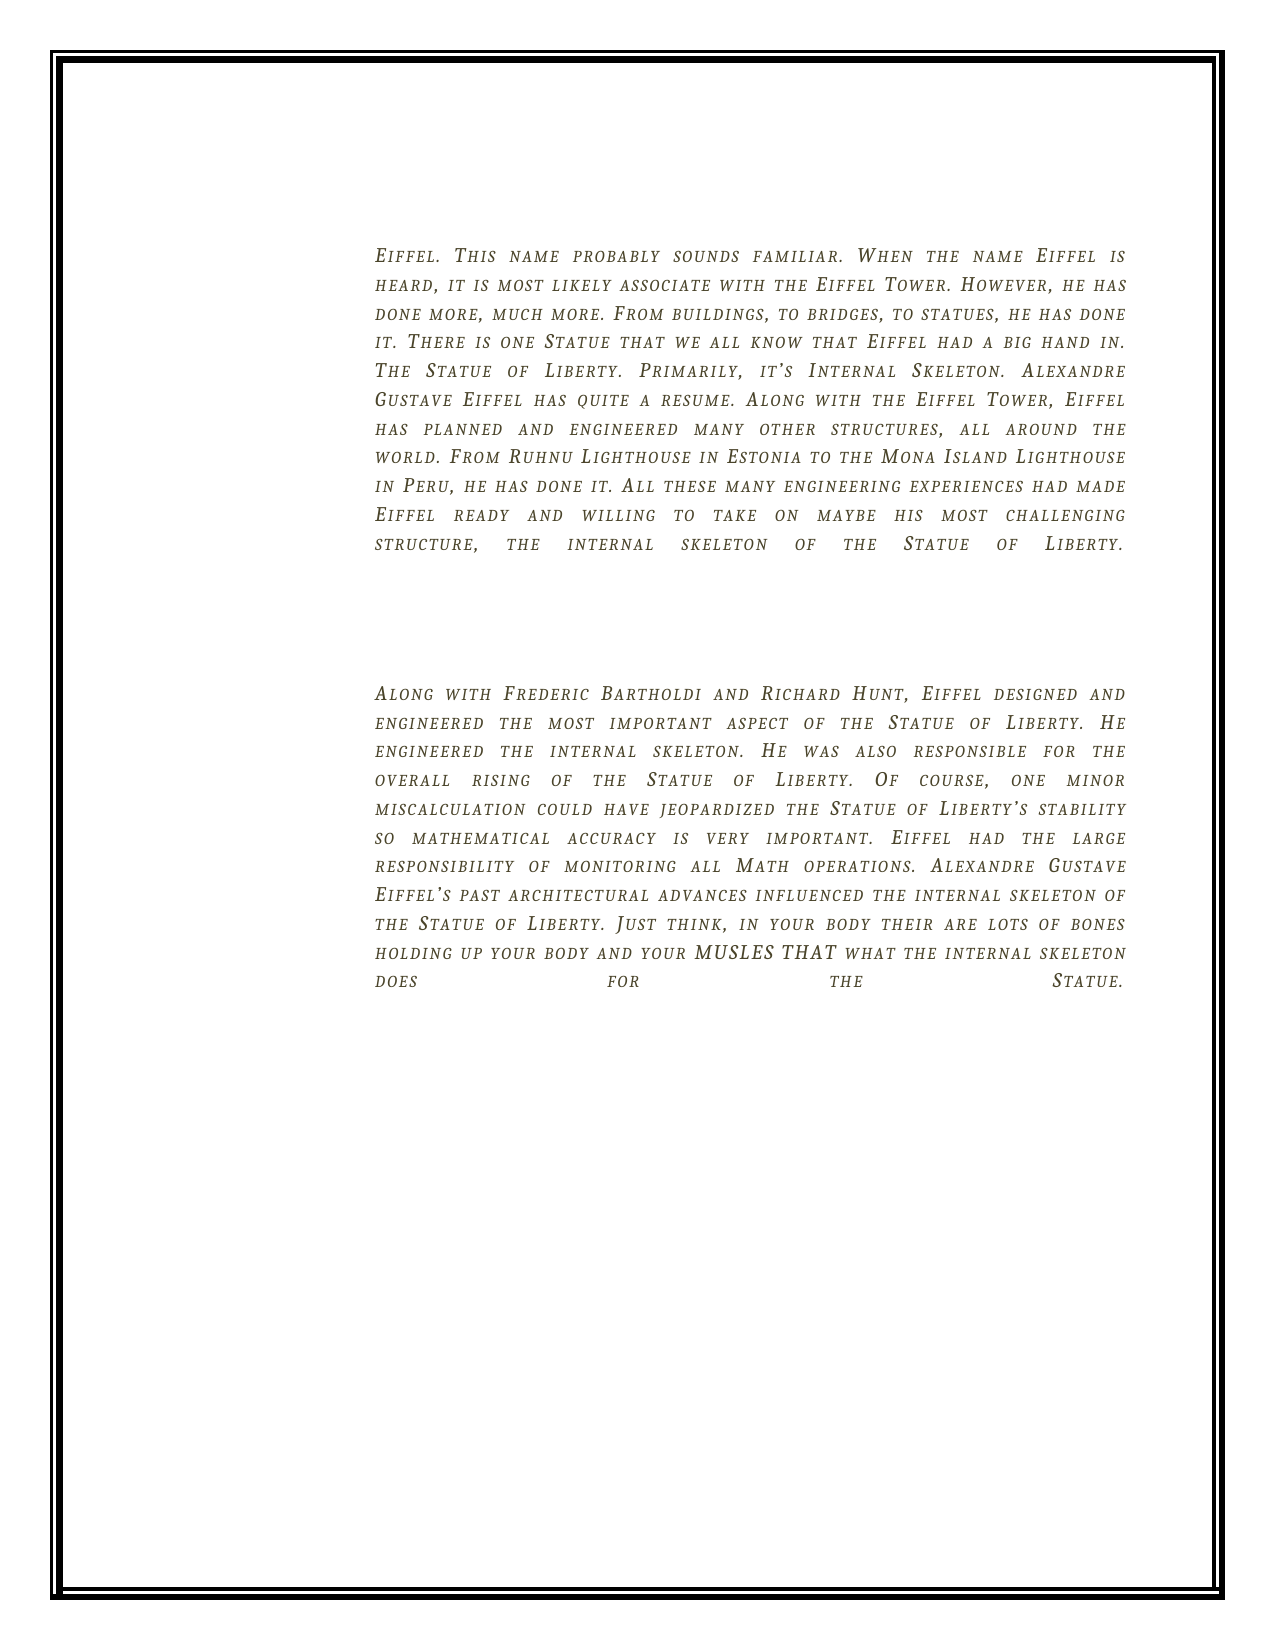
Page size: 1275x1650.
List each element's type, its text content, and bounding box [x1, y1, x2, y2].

text Eiffel. This name probably sounds familiar. When the name Eiffel is heard, it is most likely associate with the Eiffel Tower. However, he has done more, much more. From buildings, to bridges, to statues, he has done it. There is one Statue that we all know that Eiffel had a big hand in. The Statue of Liberty. Primarily, it’s Internal Skeleton. Alexandre Gustave Eiffel has quite a resume. Along with the Eiffel Tower, Eiffel has planned and engineered many other structures, all around the world. From Ruhnu Lighthouse in Estonia to the Mona Island Lighthouse in Peru, he has done it. All these many engineering experiences had made Eiffel ready and willing to take on maybe his most challenging structure, the internal skeleton of the Statue of Liberty. [375, 244, 1125, 586]
text Along with Frederic Bartholdi and Richard Hunt, Eiffel designed and engineered the most important aspect of the Statue of Liberty. He engineered the internal skeleton. He was also responsible for the overall rising of the Statue of Liberty. Of course, one minor miscalculation could have jeopardized the Statue of Liberty’s stability so mathematical accuracy is very important. Eiffel had the large responsibility of monitoring all Math operations. Alexandre Gustave Eiffel’s past architectural advances influenced the internal skeleton of the Statue of Liberty. Just think, in your body their are lots of bones holding up your body and your MUSLES THAT what the internal skeleton does for the Statue. [375, 653, 1125, 1052]
